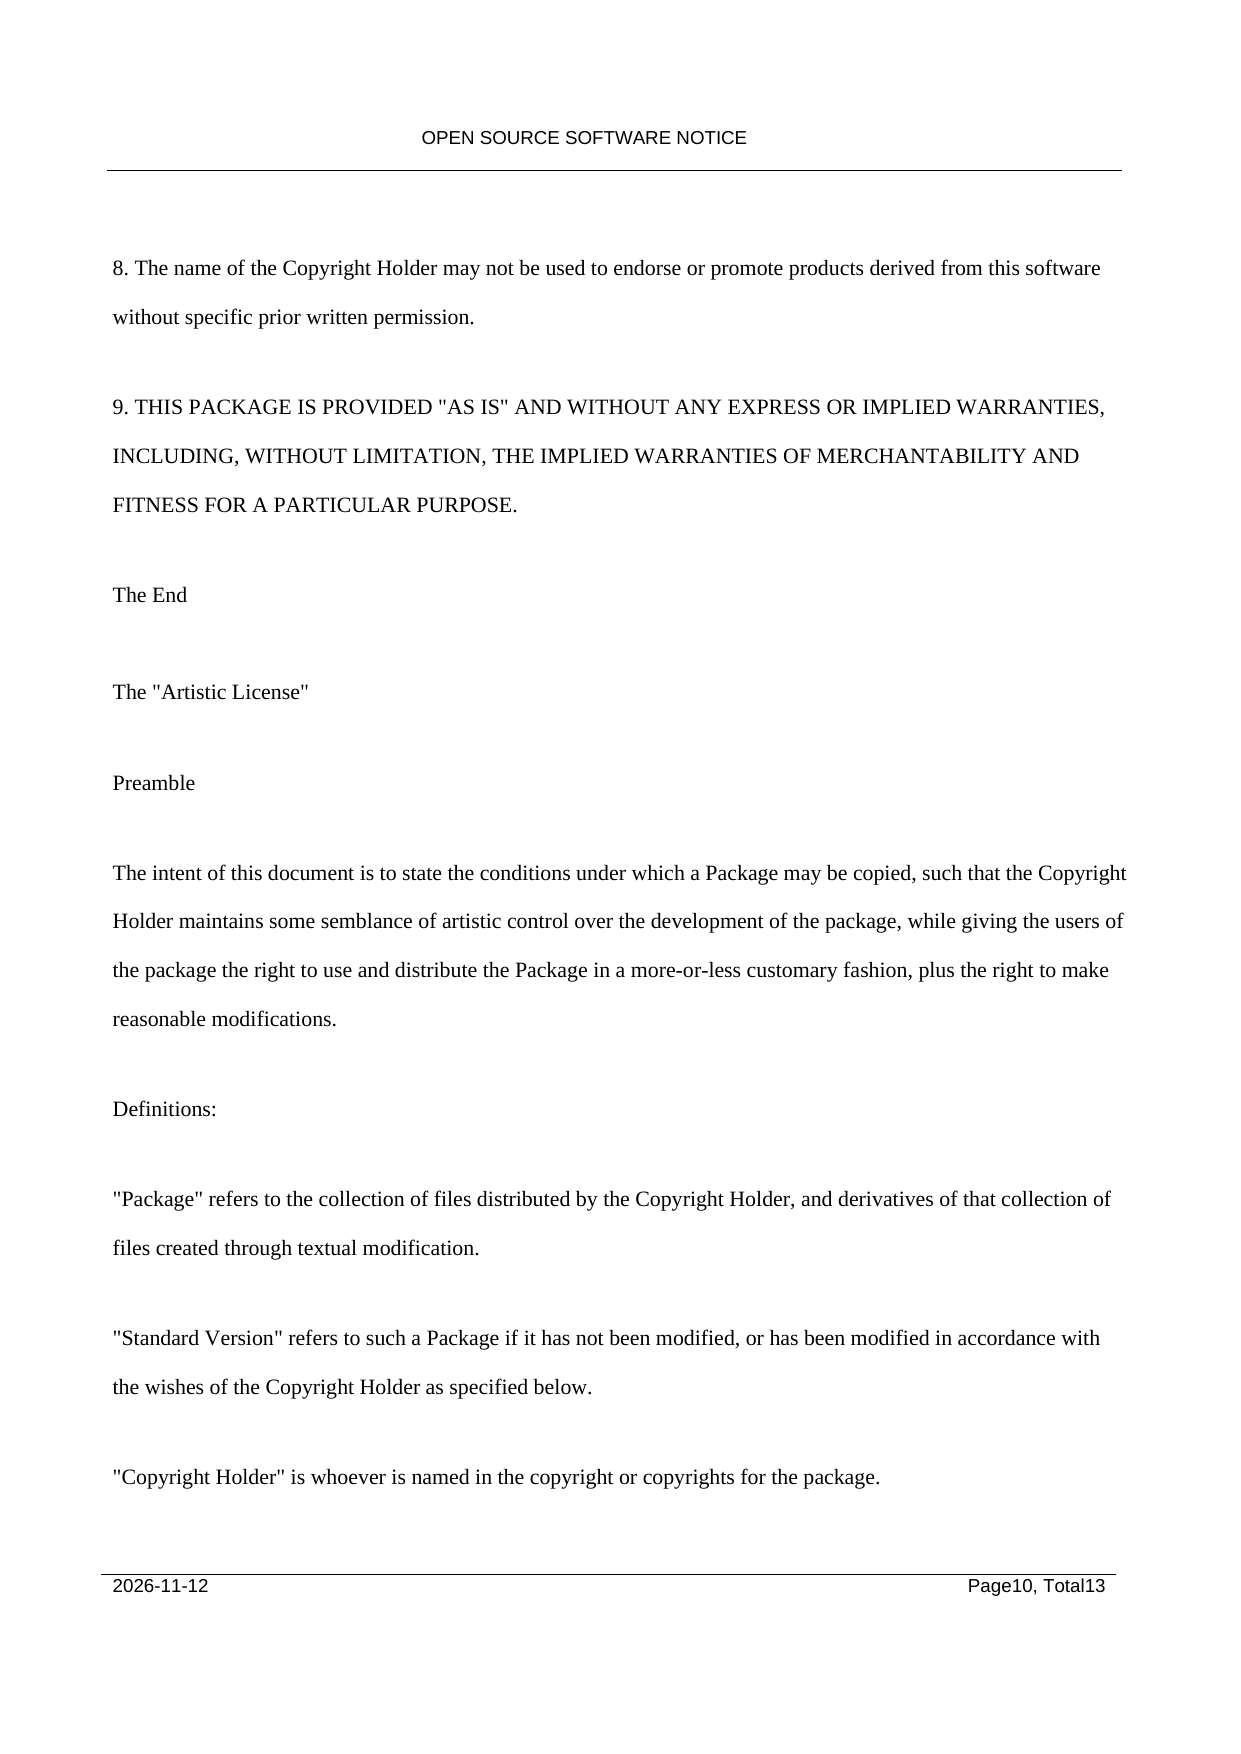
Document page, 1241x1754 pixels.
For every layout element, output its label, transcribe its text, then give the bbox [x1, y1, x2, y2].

text 8. The name of the Copyright Holder may not be used to endorse or promote products derived from this software without specific prior written permission. [112, 251, 1128, 333]
text Definitions: [112, 1092, 1128, 1125]
text The End The "Artistic License" [112, 578, 1128, 708]
text Preamble [112, 766, 1128, 798]
text 9. THIS PACKAGE IS PROVIDED "AS IS" AND WITHOUT ANY EXPRESS OR IMPLIED WARRANTIES, INCLUDING, WITHOUT LIMITATION, THE IMPLIED WARRANTIES OF MERCHANTABILITY AND FITNESS FOR A PARTICULAR PURPOSE. [112, 390, 1128, 520]
text The intent of this document is to state the conditions under which a Package may be copied, such that the Copyright Holder maintains some semblance of artistic control over the development of the package, while giving the users of the package the right to use and distribute the Package in a more-or-less customary fashion, plus the right to make reasonable modifications. [112, 856, 1128, 1035]
text "Standard Version" refers to such a Package if it has not been modified, or has been modified in accordance with the wishes of the Copyright Holder as specified below. [112, 1322, 1128, 1403]
text "Package" refers to the collection of files distributed by the Copyright Holder, and derivatives of that collection of files created through textual modification. [112, 1183, 1128, 1264]
text "Copyright Holder" is whoever is named in the copyright or copyrights for the package. [112, 1461, 1128, 1493]
